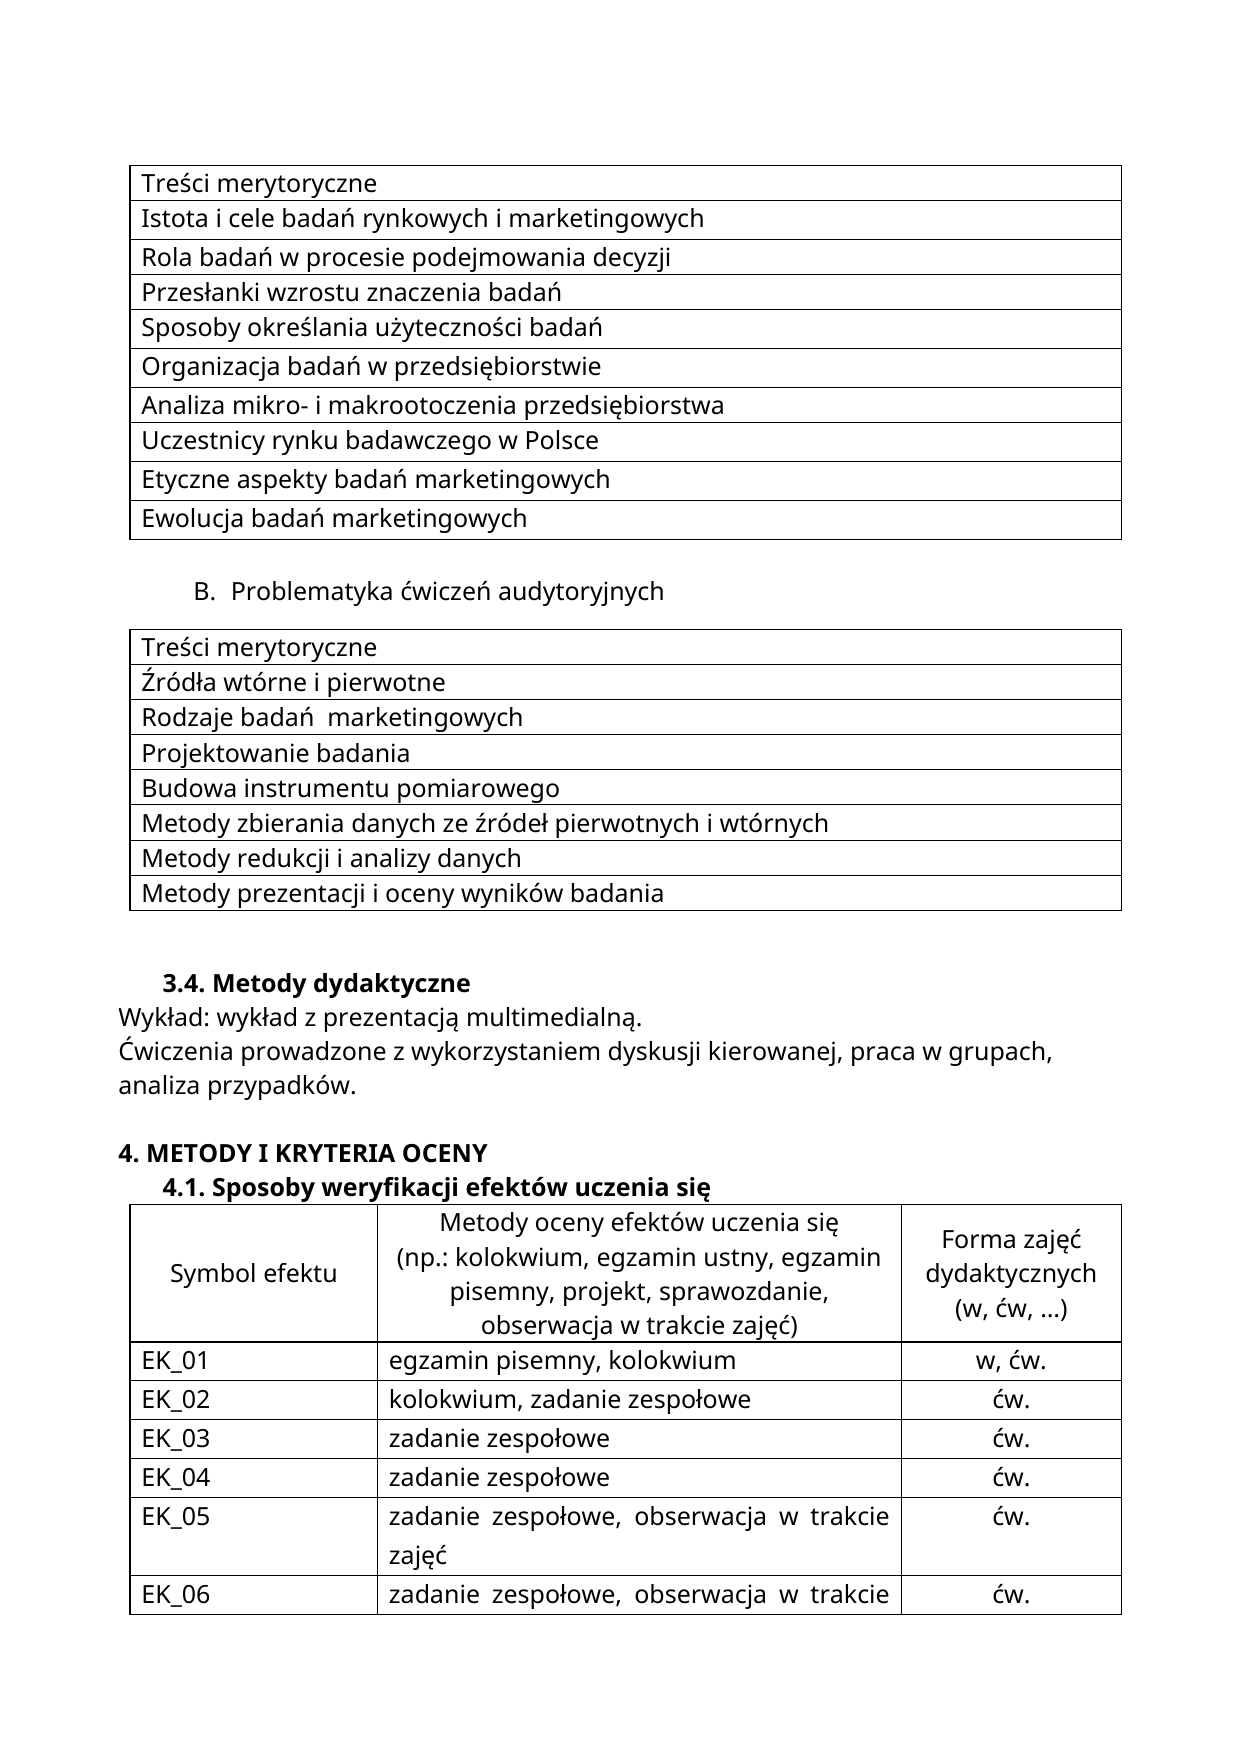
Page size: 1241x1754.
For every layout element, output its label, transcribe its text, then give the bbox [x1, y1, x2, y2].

table_cell ćw. [902, 1576, 1121, 1614]
text 4. METODY I KRYTERIA OCENY [118, 1136, 1122, 1170]
table_cell Ewolucja badań marketingowych [131, 501, 1121, 539]
list Problematyka ćwiczeń audytoryjnych [193, 574, 1122, 608]
table_cell Źródła wtórne i pierwotne [131, 665, 1121, 699]
table_cell Analiza mikro- i makrootoczenia przedsiębiorstwa [131, 388, 1121, 422]
table_cell ćw. [902, 1420, 1121, 1458]
table_cell Przesłanki wzrostu znaczenia badań [131, 275, 1121, 309]
table_cell zadanie zespołowe [378, 1420, 901, 1458]
table_cell Rola badań w procesie podejmowania decyzji [131, 240, 1121, 274]
table_cell ćw. [902, 1381, 1121, 1419]
table_cell Metody prezentacji i oceny wyników badania [131, 876, 1121, 910]
table_cell EK_03 [131, 1420, 377, 1458]
table_header Forma zajęć dydaktycznych (w, ćw, …) [902, 1205, 1121, 1341]
table_cell Projektowanie badania [131, 735, 1121, 769]
table_cell Rodzaje badań marketingowych [131, 700, 1121, 734]
table_cell Metody redukcji i analizy danych [131, 841, 1121, 874]
table_cell zadanie zespołowe [378, 1459, 901, 1497]
text Wykład: wykład z prezentacją multimedialną. [118, 1000, 1122, 1034]
table_cell Organizacja badań w przedsiębiorstwie [131, 349, 1121, 387]
table_cell ćw. [902, 1498, 1121, 1575]
table_cell EK_06 [131, 1576, 377, 1614]
table_cell Sposoby określania użyteczności badań [131, 310, 1121, 348]
table_header Symbol efektu [131, 1205, 377, 1341]
table_cell Budowa instrumentu pomiarowego [131, 770, 1121, 804]
subtitle Ćwiczenia prowadzone z wykorzystaniem dyskusji kierowanej, praca w grupach, analiza przypadków. [118, 1034, 1122, 1102]
table_cell egzamin pisemny, kolokwium [378, 1343, 901, 1380]
text 3.4. Metody dydaktyczne [162, 966, 1122, 1000]
table_header Treści merytoryczne [131, 630, 1121, 664]
table_cell Metody zbierania danych ze źródeł pierwotnych i wtórnych [131, 805, 1121, 839]
table_cell EK_01 [131, 1343, 377, 1380]
table_cell EK_05 [131, 1498, 377, 1575]
table_cell EK_02 [131, 1381, 377, 1419]
table_cell Uczestnicy rynku badawczego w Polsce [131, 423, 1121, 461]
table_cell ćw. [902, 1459, 1121, 1497]
text 4.1. Sposoby weryfikacji efektów uczenia się [162, 1170, 1122, 1204]
table_cell w, ćw. [902, 1343, 1121, 1380]
table_header Metody oceny efektów uczenia się (np.: kolokwium, egzamin ustny, egzamin pisemny, projekt, sprawozdanie, obserwacja w trakcie zajęć) [378, 1205, 901, 1341]
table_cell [378, 1576, 901, 1614]
table_cell EK_04 [131, 1459, 377, 1497]
table_cell Istota i cele badań rynkowych i marketingowych [131, 201, 1121, 239]
table_cell Etyczne aspekty badań marketingowych [131, 462, 1121, 500]
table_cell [378, 1498, 901, 1575]
table_cell kolokwium, zadanie zespołowe [378, 1381, 901, 1419]
table_header Treści merytoryczne [131, 166, 1121, 200]
